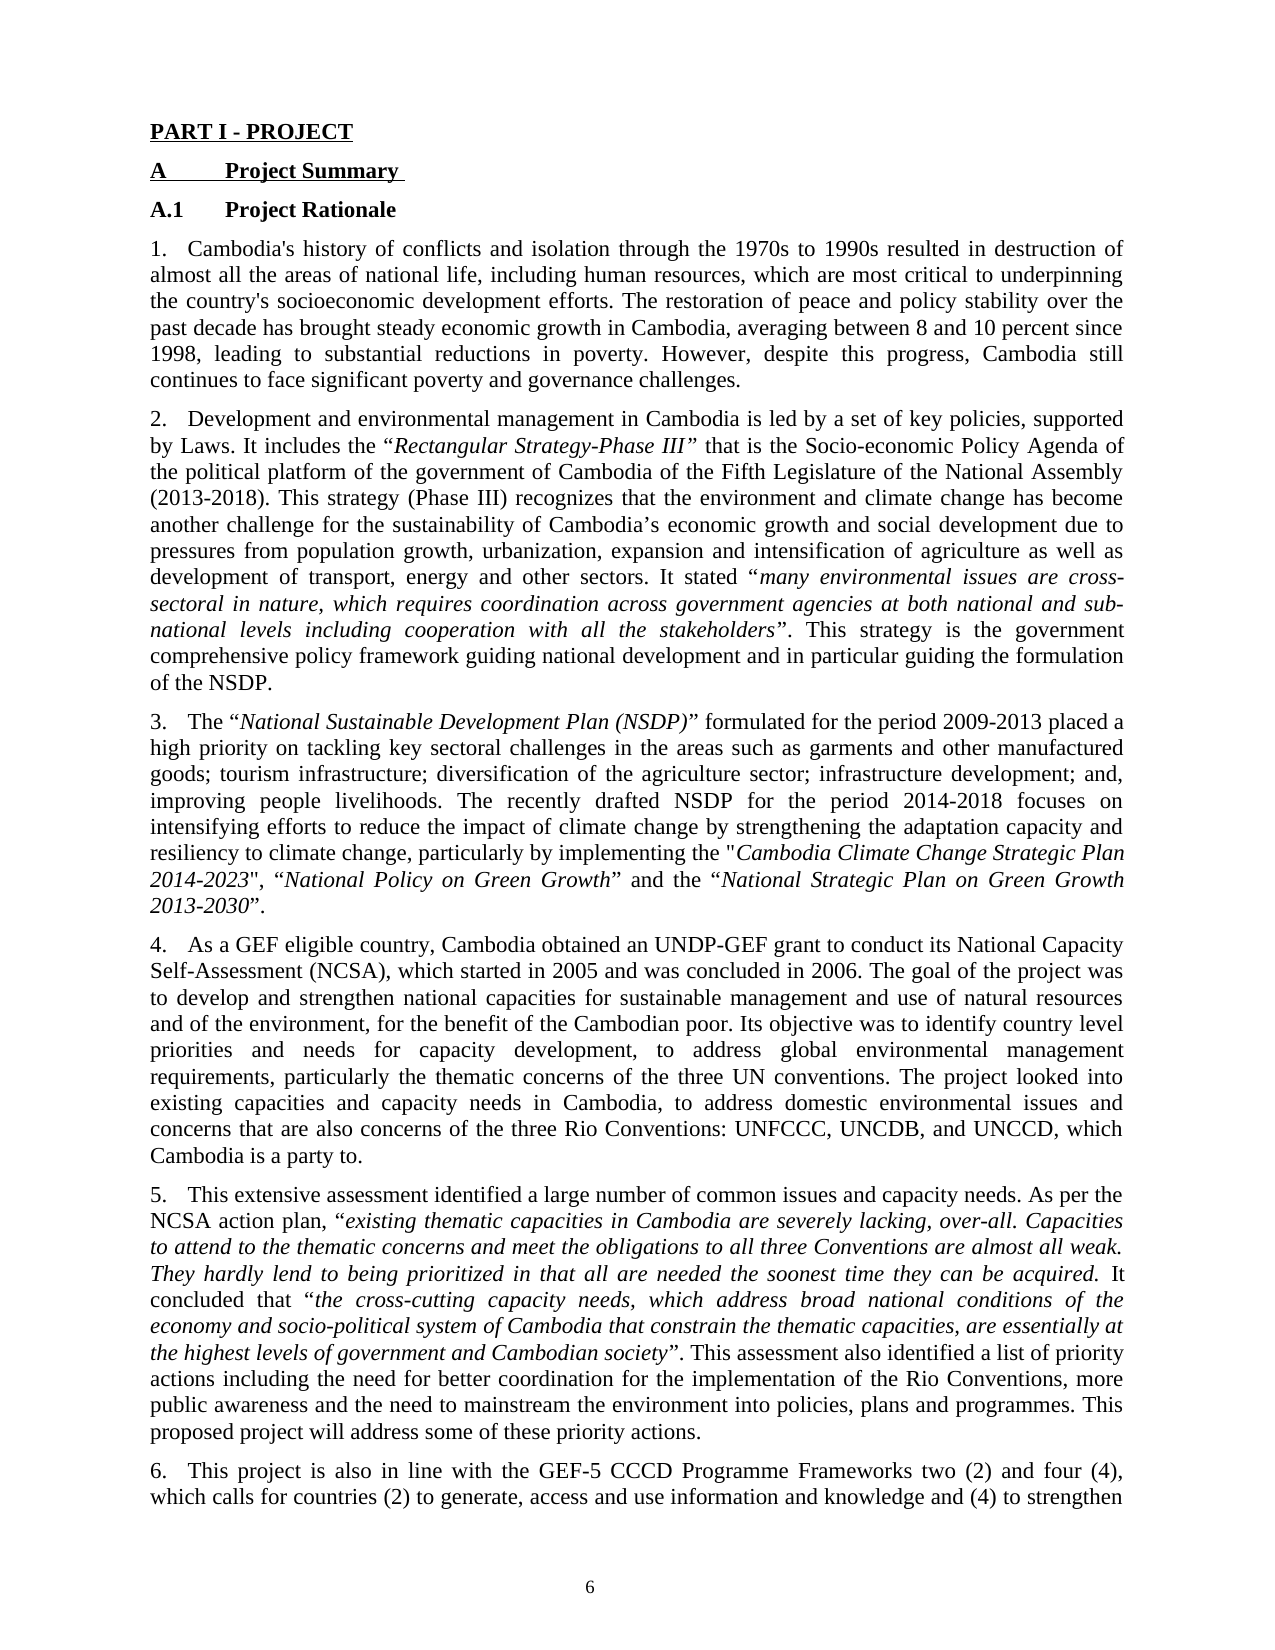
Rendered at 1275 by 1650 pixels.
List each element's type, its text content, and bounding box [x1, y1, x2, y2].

subtitle PART I - PROJECT [150, 118, 1125, 144]
list As a GEF eligible country, Cambodia obtained an UNDP-GEF grant to conduct its National Capacity Self-Assessment (NCSA), which started in 2005 and was concluded in 2006. The goal of the project was to develop and strengthen national capacities for sustainable management and use of natural resources and of the environment, for the benefit of the Cambodian poor. Its objective was to identify country level priorities and needs for capacity development, to address global environmental management requirements, particularly the thematic concerns of the three UN conventions. The project looked into existing capacities and capacity needs in Cambodia, to address domestic environmental issues and concerns that are also concerns of the three Rio Conventions: UNFCCC, UNCDB, and UNCCD, which Cambodia is a party to. [150, 931, 1125, 1168]
subtitle A.1 Project Rationale [150, 196, 1125, 222]
list This extensive assessment identified a large number of common issues and capacity needs. As per the NCSA action plan, “existing thematic capacities in Cambodia are severely lacking, over-all. Capacities to attend to the thematic concerns and meet the obligations to all three Conventions are almost all weak. They hardly lend to being prioritized in that all are needed the soonest time they can be acquired. It concluded that “the cross-cutting capacity needs, which address broad national conditions of the economy and socio-political system of Cambodia that constrain the thematic capacities, are essentially at the highest levels of government and Cambodian society”. This assessment also identified a list of priority actions including the need for better coordination for the implementation of the Rio Conventions, more public awareness and the need to mainstream the environment into policies, plans and programmes. This proposed project will address some of these priority actions. [150, 1181, 1125, 1444]
list The “National Sustainable Development Plan (NSDP)” formulated for the period 2009-2013 placed a high priority on tackling key sectoral challenges in the areas such as garments and other manufactured goods; tourism infrastructure; diversification of the agriculture sector; infrastructure development; and, improving people livelihoods. The recently drafted NSDP for the period 2014-2018 focuses on intensifying efforts to reduce the impact of climate change by strengthening the adaptation capacity and resiliency to climate change, particularly by implementing the "Cambodia Climate Change Strategic Plan 2014-2023", “National Policy on Green Growth” and the “National Strategic Plan on Green Growth 2013-2030”. [150, 708, 1125, 918]
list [150, 1457, 1125, 1509]
list Development and environmental management in Cambodia is led by a set of key policies, supported by Laws. It includes the “Rectangular Strategy-Phase III” that is the Socio-economic Policy Agenda of the political platform of the government of Cambodia of the Fifth Legislature of the National Assembly (2013-2018). This strategy (Phase III) recognizes that the environment and climate change has become another challenge for the sustainability of Cambodia’s economic growth and social development due to pressures from population growth, urbanization, expansion and intensification of agriculture as well as development of transport, energy and other sectors. It stated “many environmental issues are cross-sectoral in nature, which requires coordination across government agencies at both national and sub-national levels including cooperation with all the stakeholders”. This strategy is the government comprehensive policy framework guiding national development and in particular guiding the formulation of the NSDP. [150, 405, 1125, 695]
subtitle A Project Summary [150, 157, 1125, 183]
list Cambodia's history of conflicts and isolation through the 1970s to 1990s resulted in destruction of almost all the areas of national life, including human resources, which are most critical to underpinning the country's socioeconomic development efforts. The restoration of peace and policy stability over the past decade has brought steady economic growth in Cambodia, averaging between 8 and 10 percent since 1998, leading to substantial reductions in poverty. However, despite this progress, Cambodia still continues to face significant poverty and governance challenges. [150, 235, 1125, 393]
